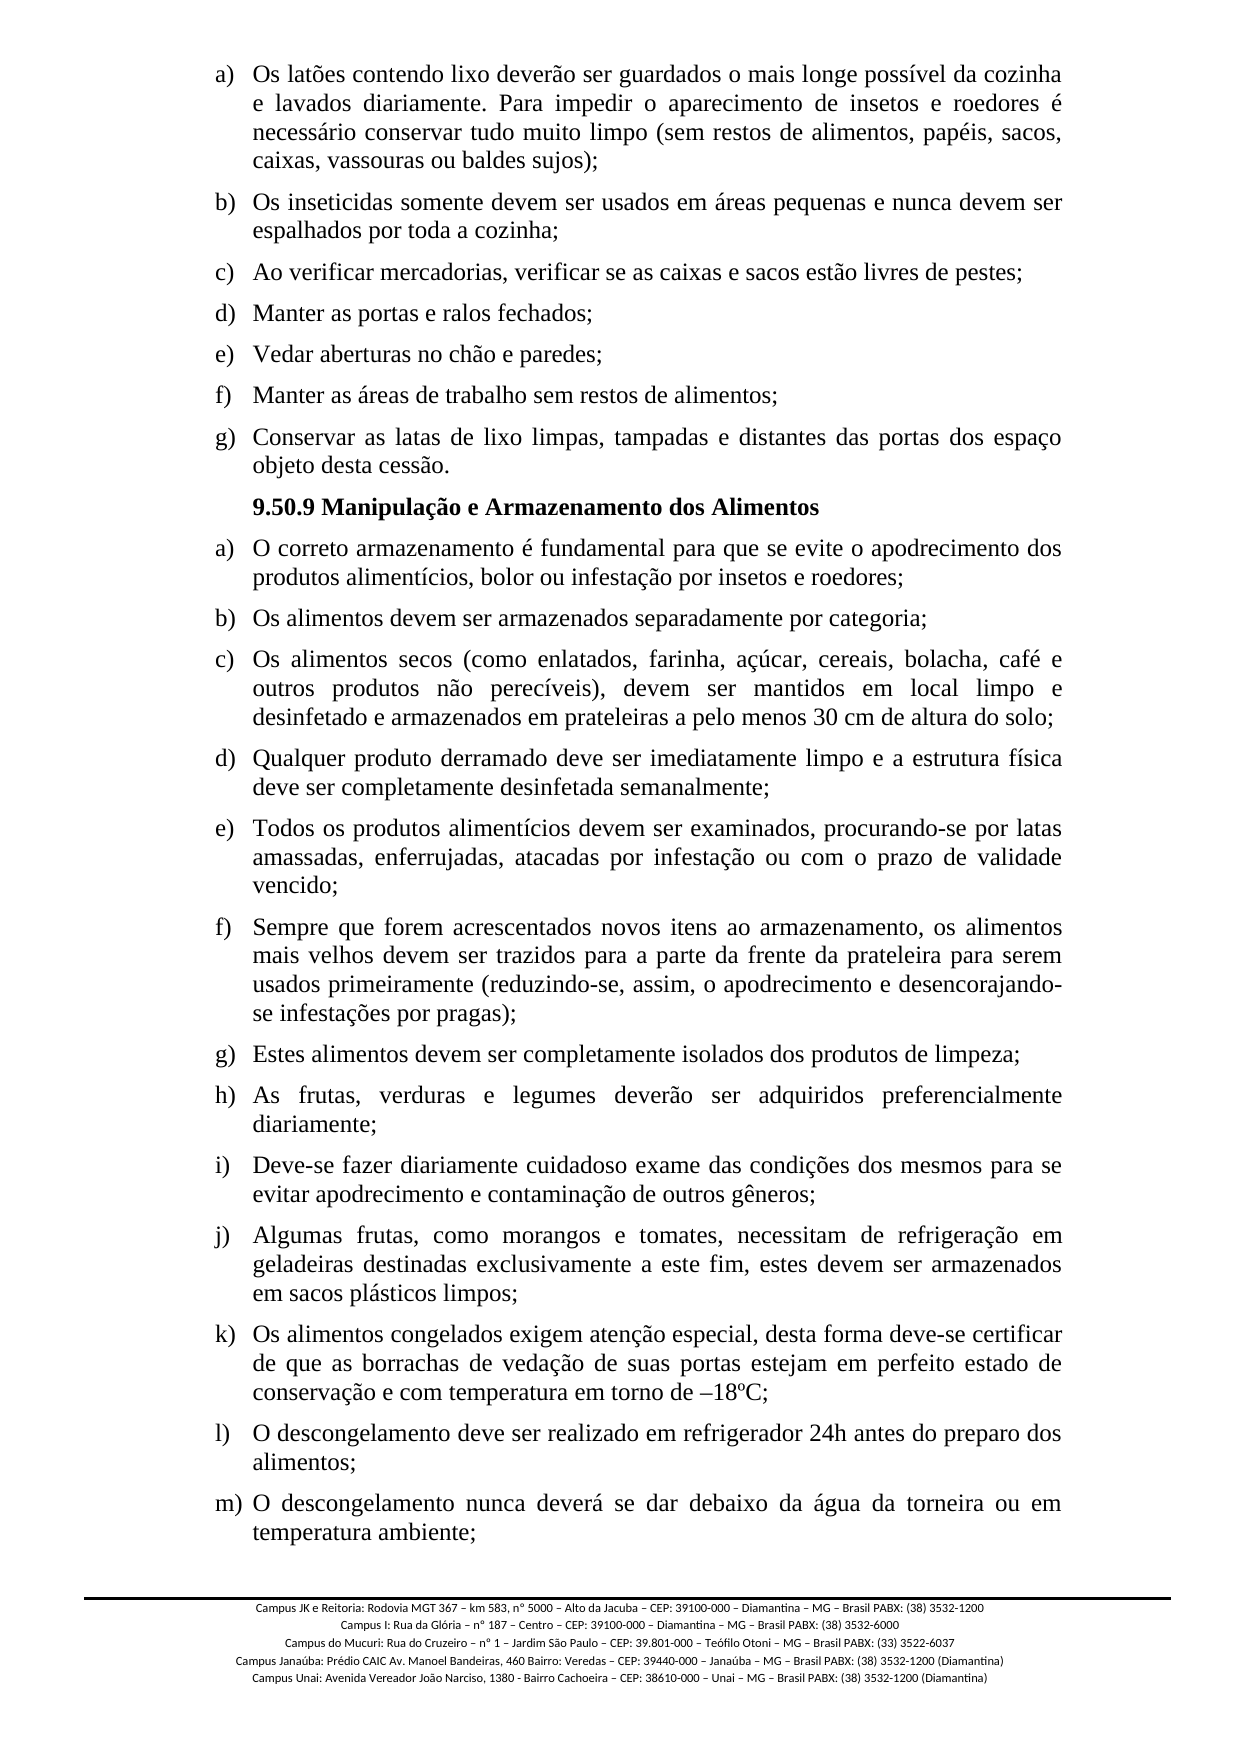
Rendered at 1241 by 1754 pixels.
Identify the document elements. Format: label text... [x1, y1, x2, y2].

list Os inseticidas somente devem ser usados em áreas pequenas e nunca devem ser espalhados por toda a cozinha; [215, 187, 1063, 244]
list O descongelamento deve ser realizado em refrigerador 24h antes do preparo dos alimentos; [215, 1418, 1063, 1475]
list Conservar as latas de lixo limpas, tampadas e distantes das portas dos espaço objeto desta cessão. [215, 422, 1063, 479]
list O correto armazenamento é fundamental para que se evite o apodrecimento dos produtos alimentícios, bolor ou infestação por insetos e roedores; [215, 533, 1063, 590]
list Os alimentos congelados exigem atenção especial, desta forma deve-se certificar de que as borrachas de vedação de suas portas estejam em perfeito estado de conservação e com temperatura em torno de –18ºC; [215, 1319, 1063, 1405]
list Manter as portas e ralos fechados; [215, 298, 1063, 327]
list Sempre que forem acrescentados novos itens ao armazenamento, os alimentos mais velhos devem ser trazidos para a parte da frente da prateleira para serem usados primeiramente (reduzindo-se, assim, o apodrecimento e desencorajando-se infestações por pragas); [215, 912, 1063, 1027]
list Deve-se fazer diariamente cuidadoso exame das condições dos mesmos para se evitar apodrecimento e contaminação de outros gêneros; [215, 1150, 1063, 1208]
list Ao verificar mercadorias, verificar se as caixas e sacos estão livres de pestes; [215, 257, 1063, 285]
list Todos os produtos alimentícios devem ser examinados, procurando-se por latas amassadas, enferrujadas, atacadas por infestação ou com o prazo de validade vencido; [215, 813, 1063, 899]
list Os alimentos devem ser armazenados separadamente por categoria; [215, 603, 1063, 632]
list Manter as áreas de trabalho sem restos de alimentos; [215, 380, 1063, 409]
list Estes alimentos devem ser completamente isolados dos produtos de limpeza; [215, 1039, 1063, 1068]
list O descongelamento nunca deverá se dar debaixo da água da torneira ou em temperatura ambiente; [215, 1488, 1063, 1545]
list Os latões contendo lixo deverão ser guardados o mais longe possível da cozinha e lavados diariamente. Para impedir o aparecimento de insetos e roedores é necessário conservar tudo muito limpo (sem restos de alimentos, papéis, sacos, caixas, vassouras ou baldes sujos); [215, 59, 1063, 174]
text 9.50.9 Manipulação e Armazenamento dos Alimentos [252, 492, 1063, 520]
list Qualquer produto derramado deve ser imediatamente limpo e a estrutura física deve ser completamente desinfetada semanalmente; [215, 743, 1063, 800]
list Algumas frutas, como morangos e tomates, necessitam de refrigeração em geladeiras destinadas exclusivamente a este fim, estes devem ser armazenados em sacos plásticos limpos; [215, 1220, 1063, 1307]
list As frutas, verduras e legumes deverão ser adquiridos preferencialmente diariamente; [215, 1080, 1063, 1138]
list Os alimentos secos (como enlatados, farinha, açúcar, cereais, bolacha, café e outros produtos não perecíveis), devem ser mantidos em local limpo e desinfetado e armazenados em prateleiras a pelo menos 30 cm de altura do solo; [215, 644, 1063, 730]
list Vedar aberturas no chão e paredes; [215, 339, 1063, 368]
